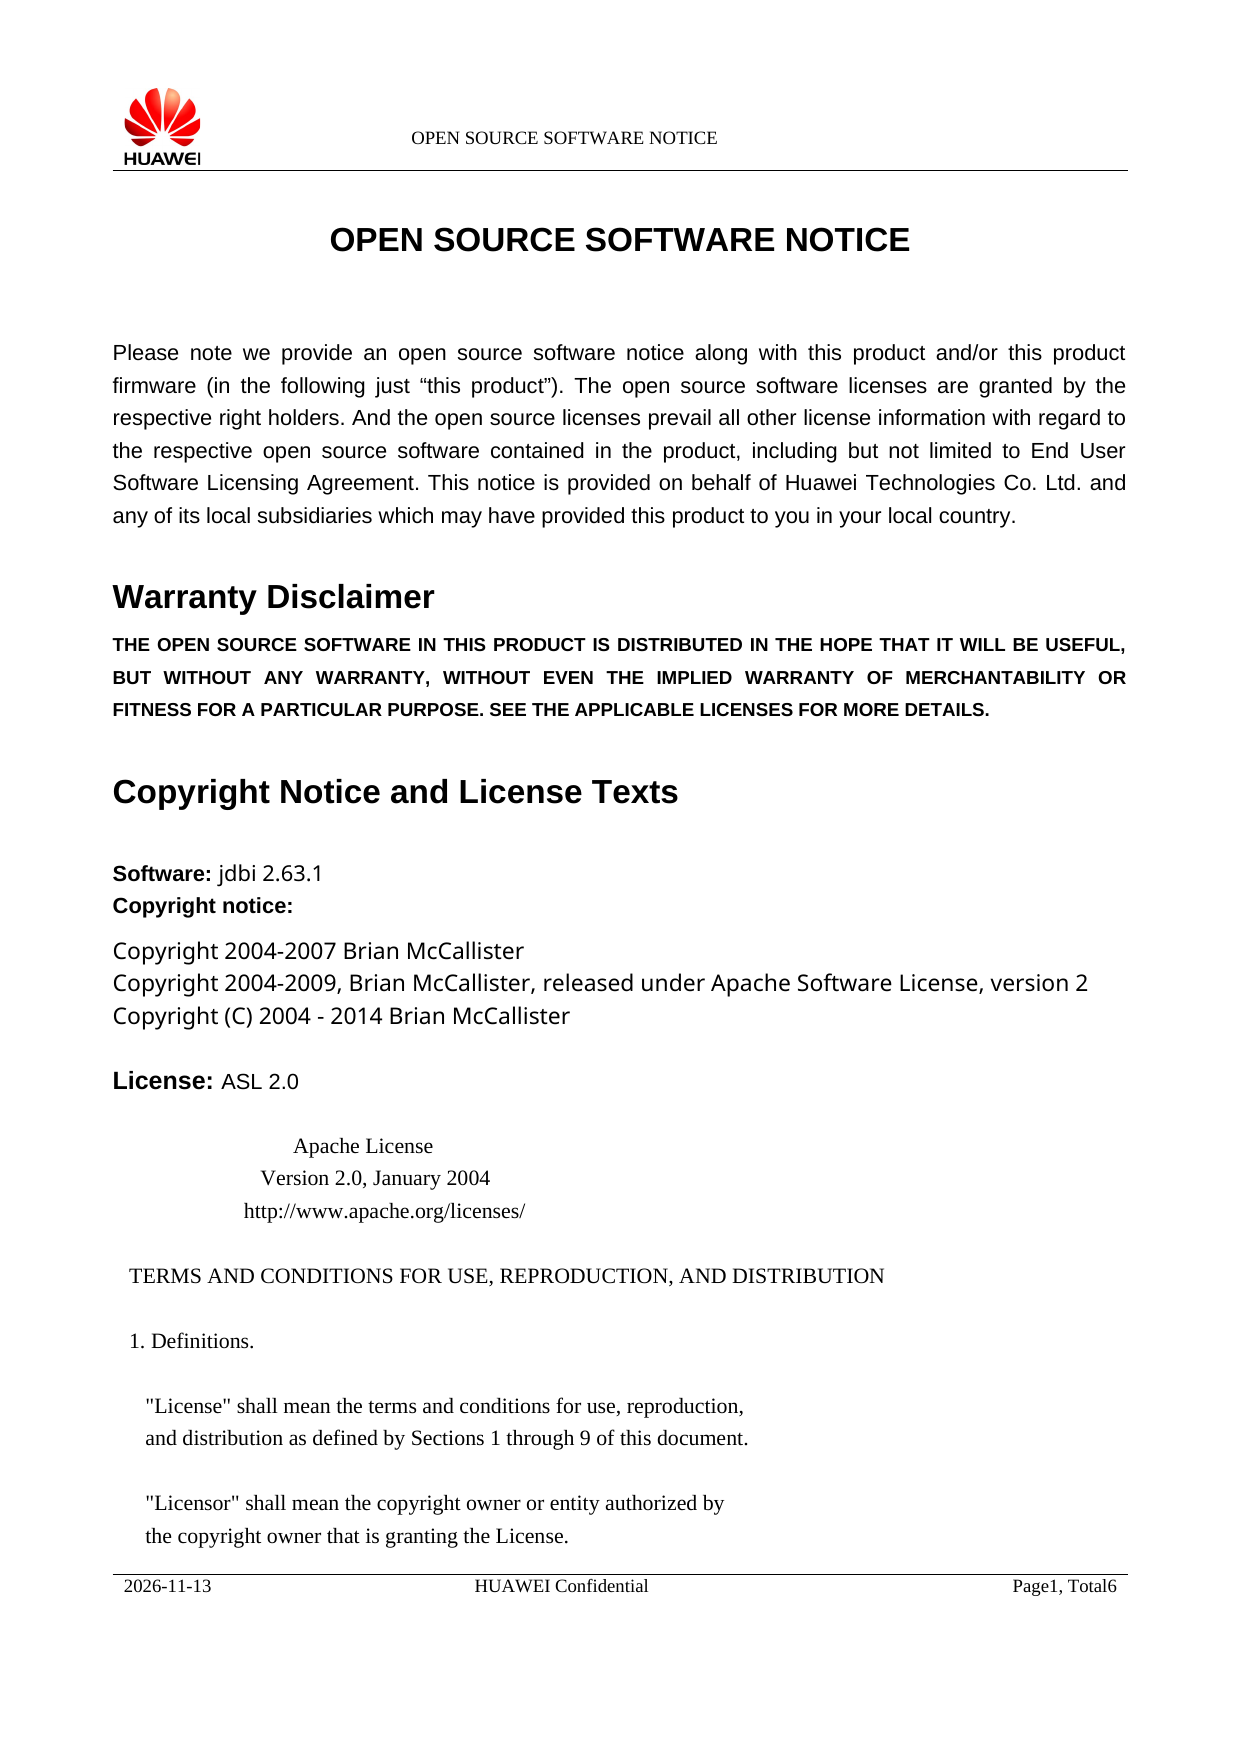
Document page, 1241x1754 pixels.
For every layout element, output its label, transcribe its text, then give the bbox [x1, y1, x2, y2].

text Copyright notice: [112, 889, 1128, 921]
text Copyright Notice and License Texts [112, 759, 1128, 824]
text Please note we provide an open source software notice along with this product and/or this product firmware (in the following just “this product”). The open source software licenses are granted by the respective right holders. And the open source licenses prevail all other license information with regard to the respective open source software contained in the product, including but not limited to End User Software Licensing Agreement. This notice is provided on behalf of Huawei Technologies Co. Ltd. and any of its local subsidiaries which may have provided this product to you in your local country. [112, 336, 1128, 531]
text Warranty Disclaimer [112, 564, 1128, 629]
text The open source software in this product is distributed in the hope that it will be useful, but WITHOUT ANY WARRANTY, without even the implied warranty of MERCHANTABILITY or FITNESS FOR A PARTICULAR PURPOSE. See the applicable licenses for more details. [112, 629, 1128, 726]
text License: ASL 2.0 [112, 1064, 1128, 1096]
text Copyright 2004-2007 Brian McCallister Copyright 2004-2009, Brian McCallister, released under Apache Software License, version 2 Copyright (C) 2004 - 2014 Brian McCallister [112, 934, 1128, 1064]
title Software: jdbi 2.63.1 [112, 856, 1128, 889]
text OPEN SOURCE SOFTWARE NOTICE [112, 206, 1128, 271]
picture [124, 88, 201, 165]
